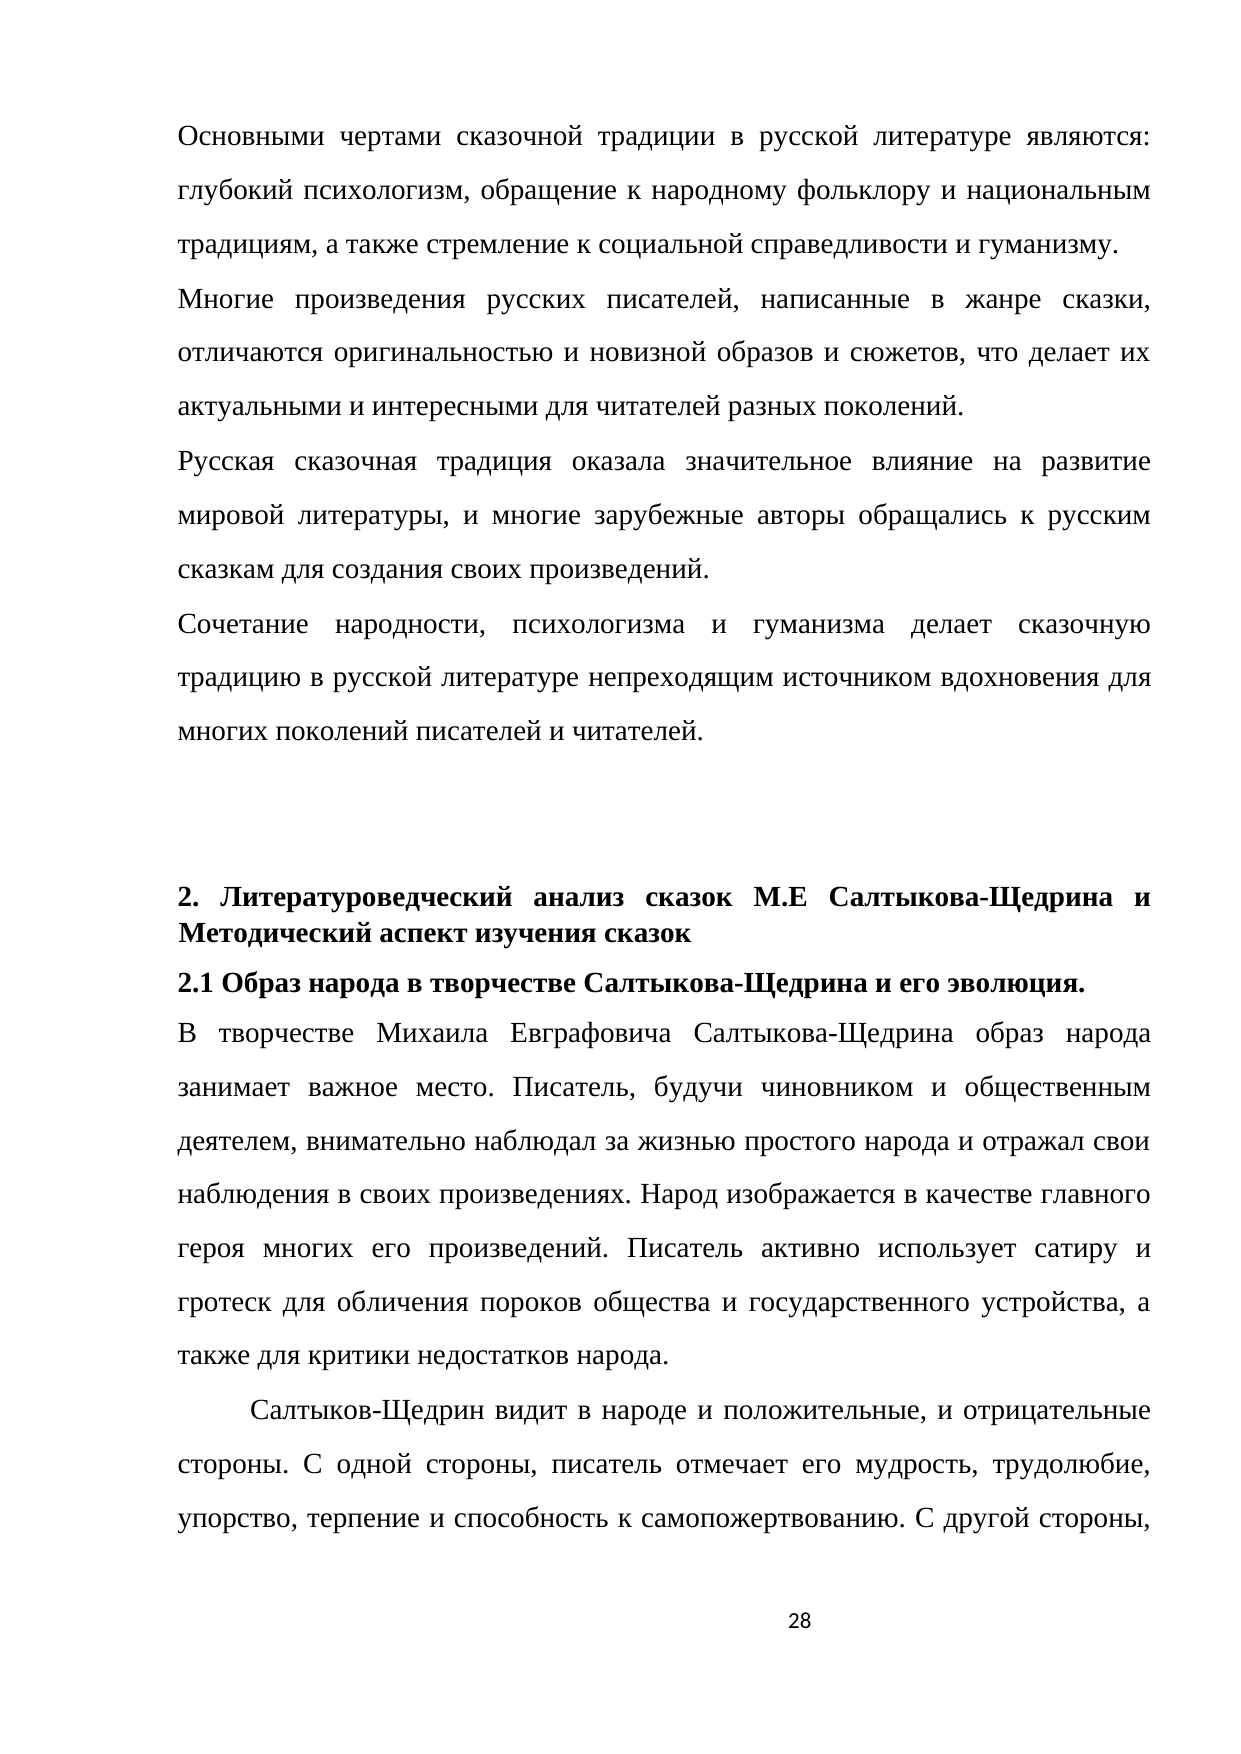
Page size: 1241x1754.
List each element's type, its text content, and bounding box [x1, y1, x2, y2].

text В творчестве Михаила Евграфовича Салтыкова-Щедрина образ народа занимает важное место. Писатель, будучи чиновником и общественным деятелем, внимательно наблюдал за жизнью простого народа и отражал свои наблюдения в своих произведениях. Народ изображается в качестве главного героя многих его произведений. Писатель активно использует сатиру и гротеск для обличения пороков общества и государственного устройства, а также для критики недостатков народа. [177, 1015, 1152, 1371]
subtitle 2. Литературоведческий анализ сказок М.Е Салтыкова-Щедрина и Методический аспект изучения сказок [177, 879, 1152, 948]
text Многие произведения русских писателей, написанные в жанре сказки, отличаются оригинальностью и новизной образов и сюжетов, что делает их актуальными и интересными для читателей разных поколений. [177, 281, 1152, 422]
text Основными чертами сказочной традиции в русской литературе являются: глубокий психологизм, обращение к народному фольклору и национальным традициям, а также стремление к социальной справедливости и гуманизму. [177, 118, 1152, 259]
text Сочетание народности, психологизма и гуманизма делает сказочную традицию в русской литературе непреходящим источником вдохновения для многих поколений писателей и читателей. [177, 606, 1152, 747]
text Русская сказочная традиция оказала значительное влияние на развитие мировой литературы, и многие зарубежные авторы обращались к русским сказкам для создания своих произведений. [177, 443, 1152, 584]
subtitle 2.1 Образ народа в творчестве Салтыкова-Щедрина и его эволюция. [177, 965, 1152, 999]
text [177, 1392, 1152, 1533]
